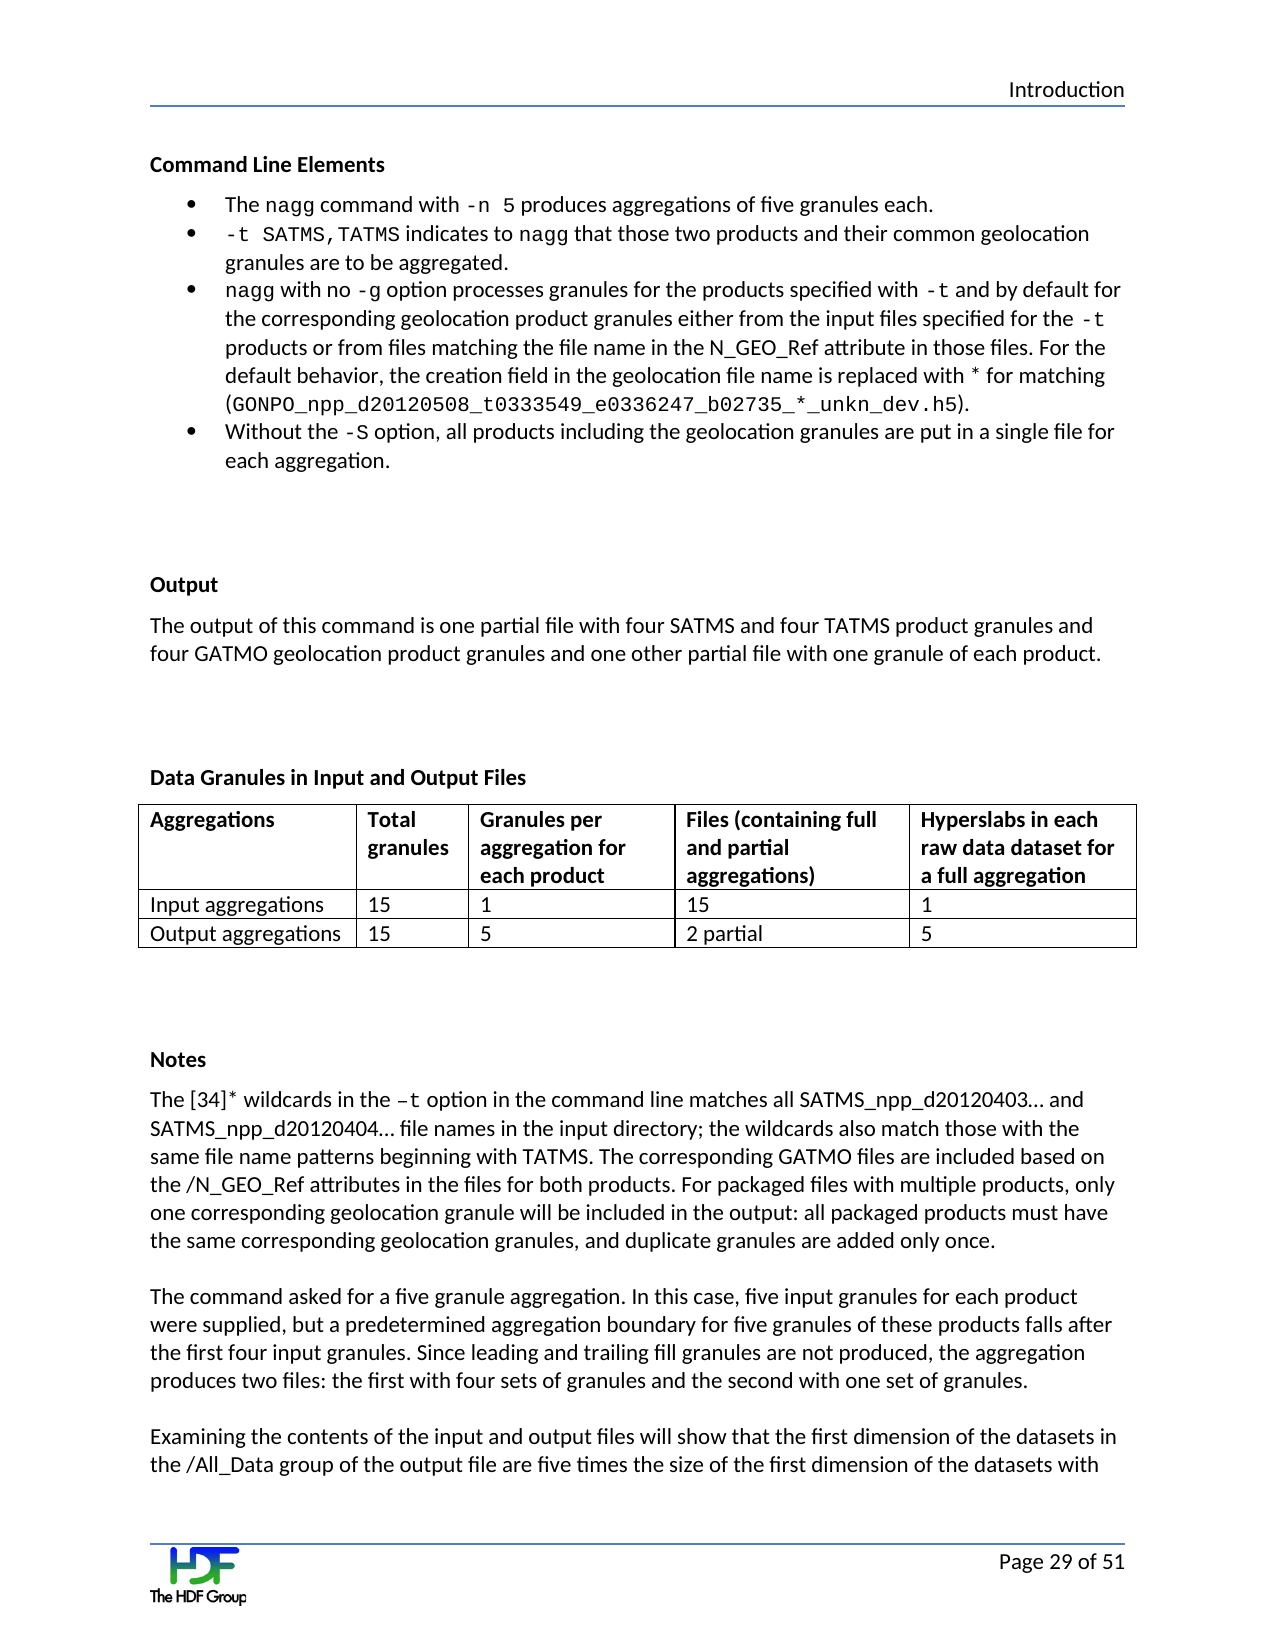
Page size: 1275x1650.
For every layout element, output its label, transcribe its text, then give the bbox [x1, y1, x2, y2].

table_header Files (containing full and partial aggregations) [676, 805, 909, 889]
table_cell 2 partial [676, 919, 909, 947]
subtitle Notes [150, 1045, 1125, 1073]
text The [34]* wildcards in the –t option in the command line matches all SATMS_npp_d20120403… and SATMS_npp_d20120404… file names in the input directory; the wildcards also match those with the same file name patterns beginning with TATMS. The corresponding GATMO files are included based on the /N_GEO_Ref attributes in the files for both products. For packaged files with multiple products, only one corresponding geolocation granule will be included in the output: all packaged products must have the same corresponding geolocation granules, and duplicate granules are added only once. [150, 1085, 1125, 1254]
table_header Aggregations [139, 805, 356, 889]
table_header Granules per aggregation for each product [469, 805, 674, 889]
subtitle Data Granules in Input and Output Files [150, 763, 1125, 792]
text The command asked for a five granule aggregation. In this case, five input granules for each product were supplied, but a predetermined aggregation boundary for five granules of these products falls after the first four input granules. Since leading and trailing fill granules are not produced, the aggregation produces two files: the first with four sets of granules and the second with one set of granules. [150, 1282, 1125, 1394]
subtitle Command Line Elements [150, 150, 1125, 178]
list The nagg command with -n 5 produces aggregations of five granules each. [187, 191, 1125, 219]
table_cell 5 [910, 919, 1136, 947]
subtitle Output [150, 570, 1125, 598]
text The output of this command is one partial file with four SATMS and four TATMS product granules and four GATMO geolocation product granules and one other partial file with one granule of each product. [150, 611, 1125, 667]
table_header Total granules [357, 805, 468, 889]
list Without the -S option, all products including the geolocation granules are put in a single file for each aggregation. [187, 417, 1125, 474]
list nagg with no -g option processes granules for the products specified with -t and by default for the corresponding geolocation product granules either from the input files specified for the -t products or from files matching the file name in the N_GEO_Ref attribute in those files. For the default behavior, the creation field in the geolocation file name is replaced with * for matching (GONPO_npp_d20120508_t0333549_e0336247_b02735_*_unkn_dev.h5). [187, 276, 1125, 417]
table_cell Input aggregations [139, 890, 356, 918]
table_cell Output aggregations [139, 919, 356, 947]
table_header Hyperslabs in each raw data dataset for a full aggregation [910, 805, 1136, 889]
table_cell 15 [357, 919, 468, 947]
table_cell 15 [676, 890, 909, 918]
table_cell 15 [357, 890, 468, 918]
table_cell 1 [910, 890, 1136, 918]
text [150, 1422, 1125, 1478]
list -t SATMS,TATMS indicates to nagg that those two products and their common geolocation granules are to be aggregated. [187, 219, 1125, 276]
picture [150, 1547, 247, 1606]
table_cell 5 [469, 919, 674, 947]
table_cell 1 [469, 890, 674, 918]
